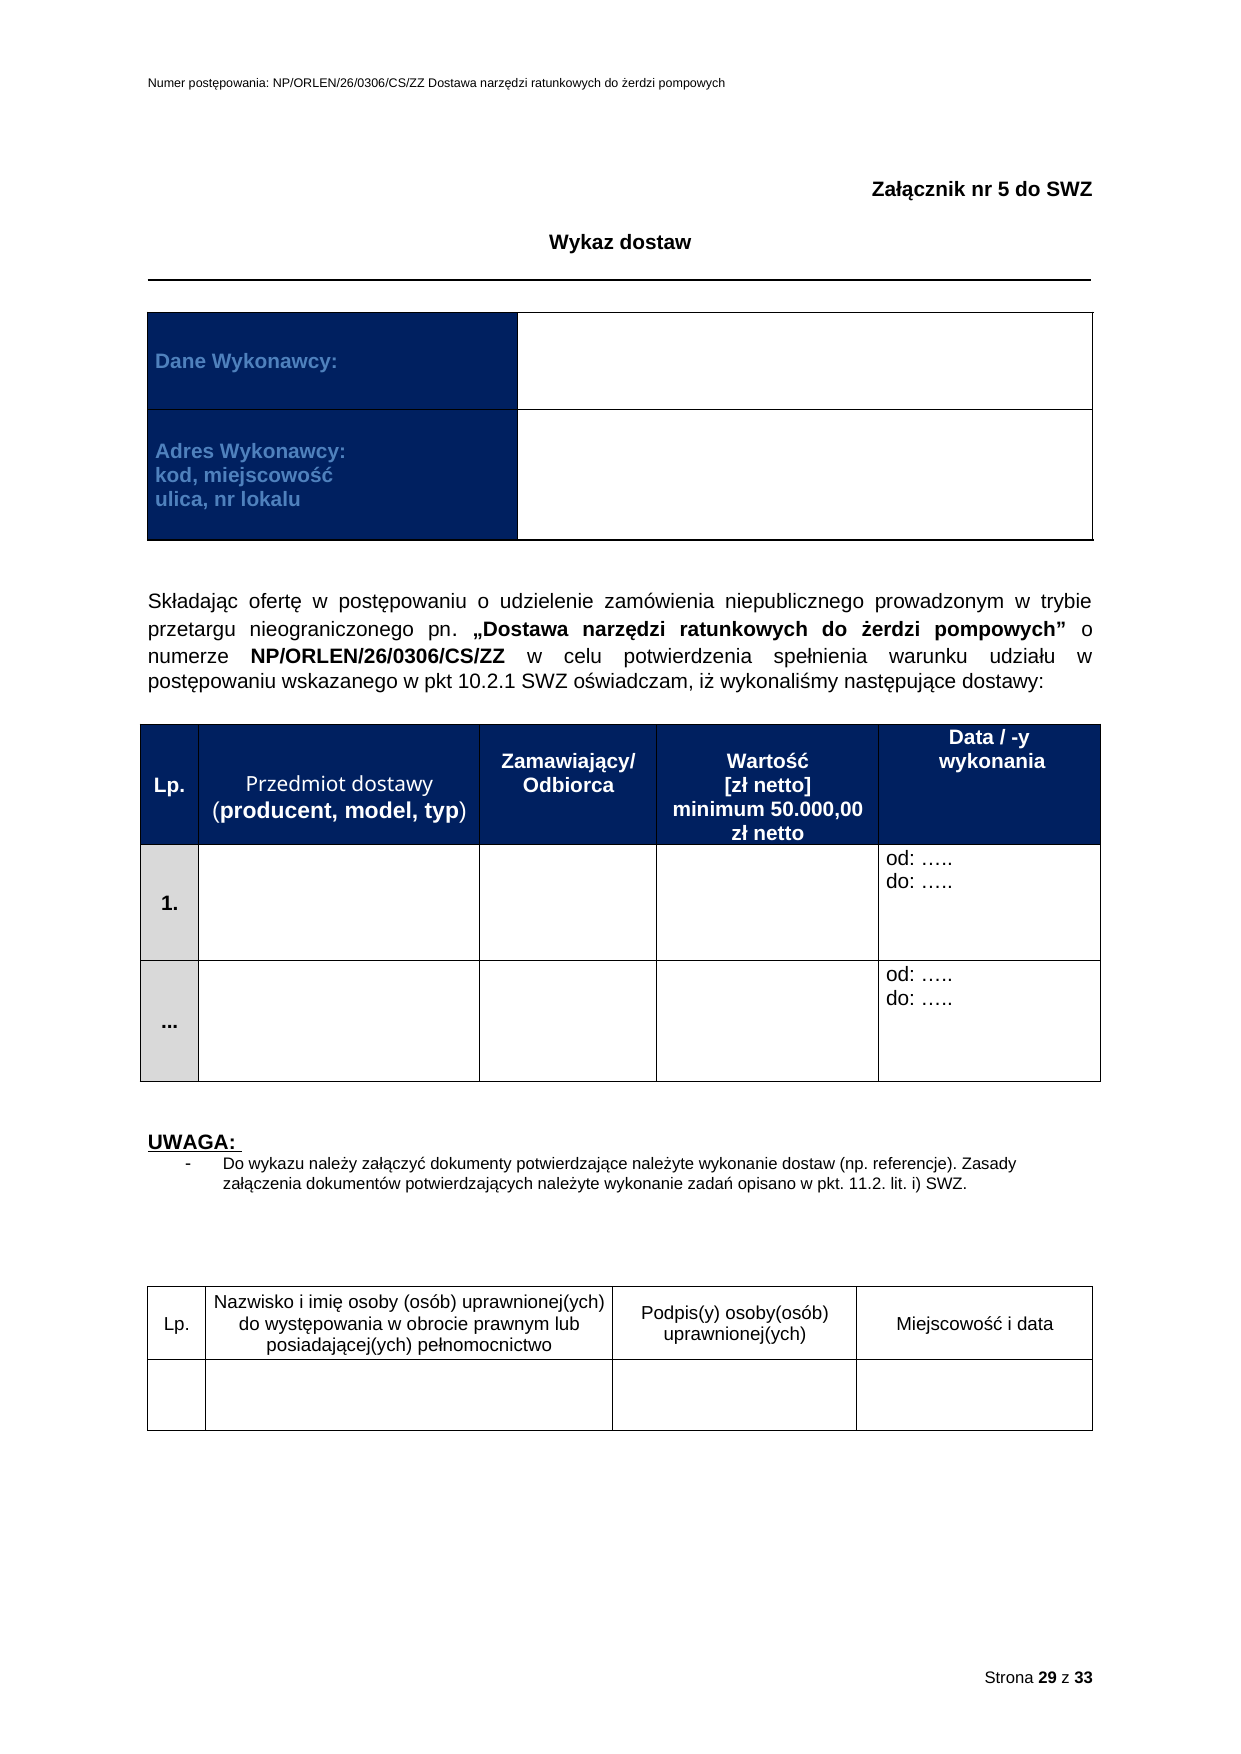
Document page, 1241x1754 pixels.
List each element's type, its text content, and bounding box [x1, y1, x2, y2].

table_cell Adres Wykonawcy: kod, miejscowość ulica, nr lokalu [148, 410, 517, 539]
text Składając ofertę w postępowaniu o udzielenie zamówienia niepublicznego prowadzonym w trybie przetargu nieograniczonego pn. „Dostawa narzędzi ratunkowych do żerdzi pompowych” o numerze NP/ORLEN/26/0306/CS/ZZ w celu potwierdzenia spełnienia warunku udziału w postępowaniu wskazanego w pkt 10.2.1 SWZ oświadczam, iż wykonaliśmy następujące dostawy: [148, 589, 1093, 693]
table_cell [480, 845, 656, 960]
table_cell ... [141, 961, 198, 1081]
list Do wykazu należy załączyć dokumenty potwierdzające należyte wykonanie dostaw (np. referencje). Zasady załączenia dokumentów potwierdzających należyte wykonanie zadań opisano w pkt. 11.2. lit. i) SWZ. [185, 1154, 1093, 1193]
table_cell [518, 410, 1092, 539]
table_cell [480, 961, 656, 1081]
table_header Przedmiot dostawy (producent, model, typ) [199, 725, 479, 844]
text Załącznik nr 5 do SWZ [148, 177, 1093, 201]
text Wykaz dostaw [148, 230, 1093, 254]
table_header Zamawiający/ Odbiorca [480, 725, 656, 844]
table_header Nazwisko i imię osoby (osób) uprawnionej(ych) do występowania w obrocie prawnym lub posiadającej(ych) pełnomocnictwo [206, 1287, 612, 1359]
table_cell 1. [141, 845, 198, 960]
table_cell [199, 845, 479, 960]
table_header [518, 313, 1092, 409]
table_header Wartość [zł netto] minimum 50.000,00 zł netto [657, 725, 878, 844]
table_cell [206, 1360, 612, 1429]
table_cell [657, 961, 878, 1081]
table_header Podpis(y) osoby(osób) uprawnionej(ych) [613, 1287, 856, 1359]
table_cell [148, 1360, 205, 1429]
table_cell [657, 845, 878, 960]
text UWAGA: [148, 1130, 1093, 1154]
table_cell od: ….. do: ….. [879, 961, 1100, 1081]
table_cell [613, 1360, 856, 1429]
table_cell [199, 961, 479, 1081]
table_header Lp. [148, 1287, 205, 1359]
table_header Miejscowość i data [857, 1287, 1092, 1359]
table_cell [857, 1360, 1092, 1429]
table_header Data / -y wykonania [879, 725, 1100, 844]
table_header Dane Wykonawcy: [148, 313, 517, 409]
table_cell od: ….. do: ….. [879, 845, 1100, 960]
table_header Lp. [141, 725, 198, 844]
